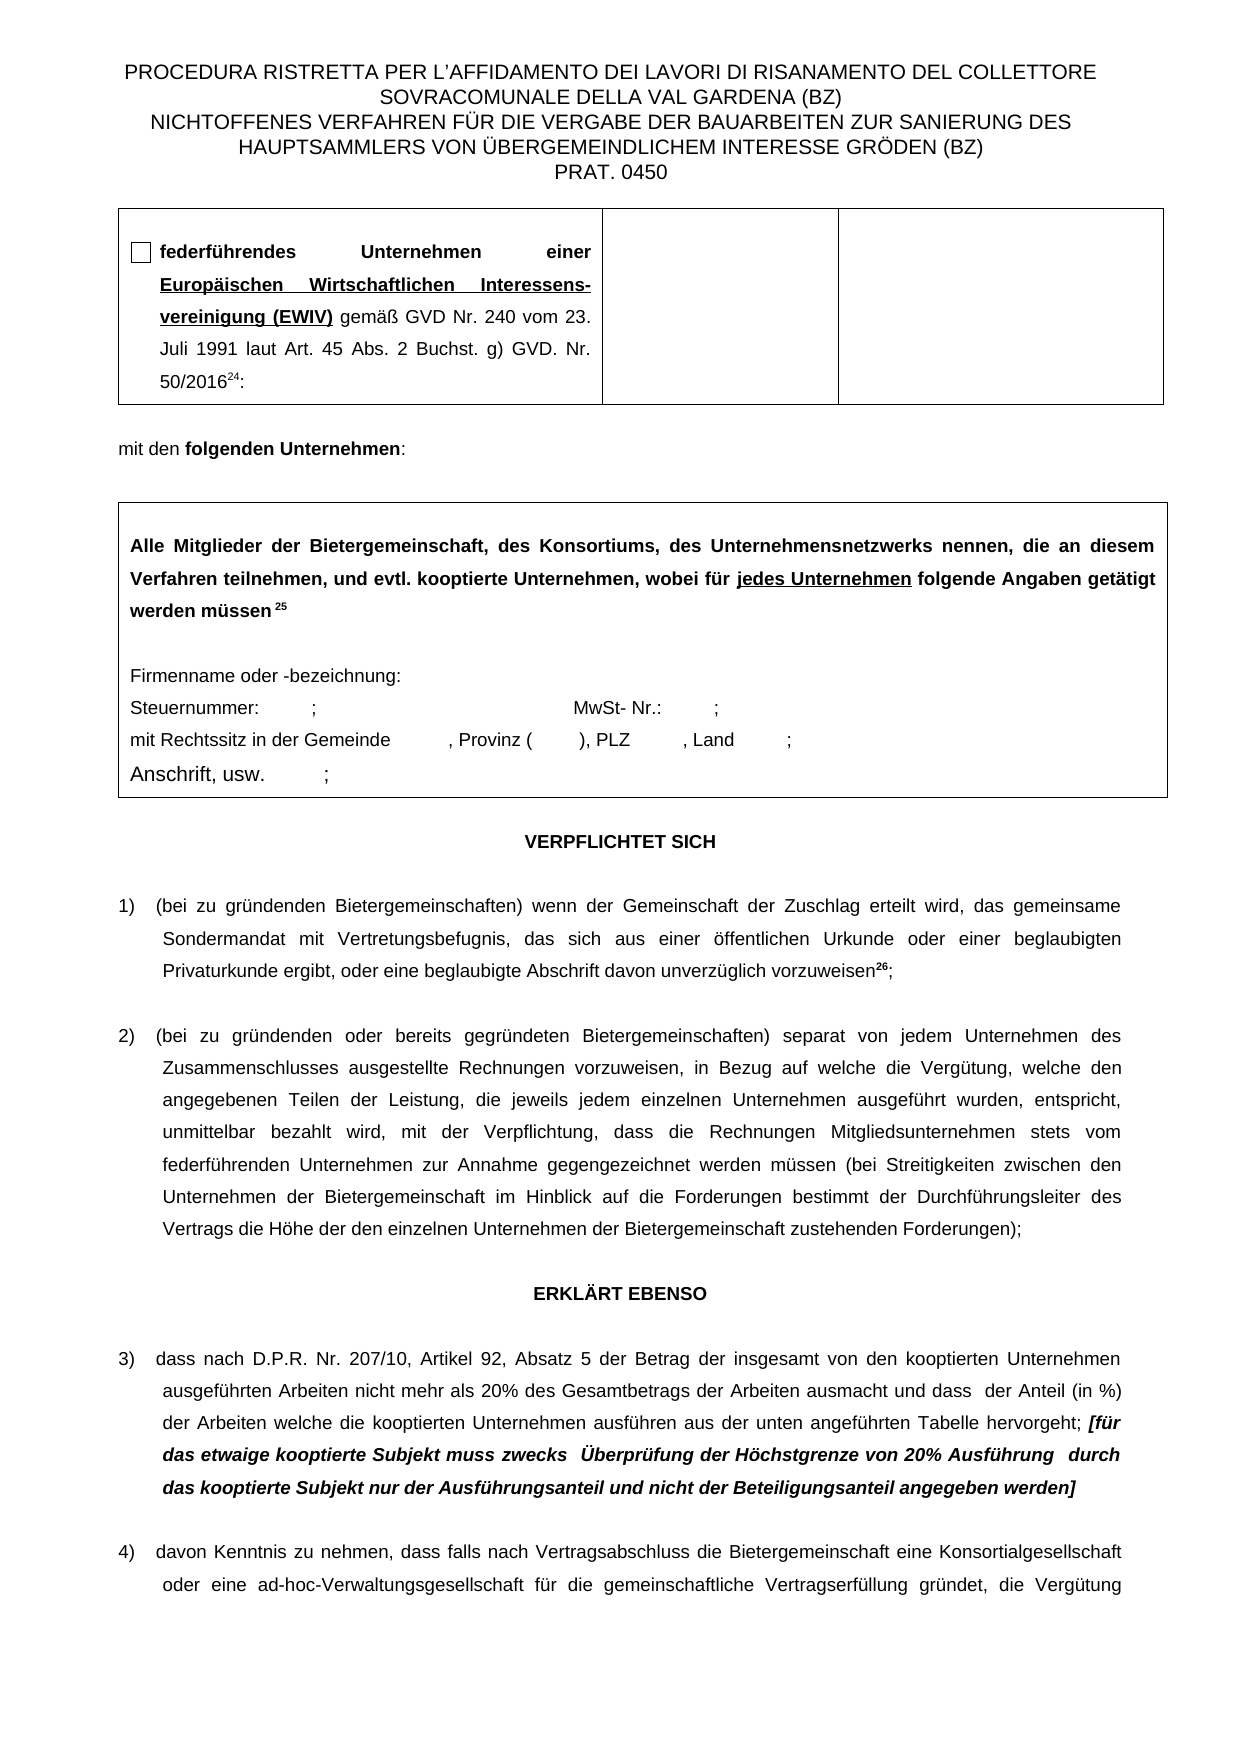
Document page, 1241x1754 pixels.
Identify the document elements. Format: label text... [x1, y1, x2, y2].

text VERPFLICHTET SICH [118, 831, 1122, 852]
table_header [603, 209, 838, 404]
text mit den folgenden Unternehmen: [118, 437, 1122, 459]
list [118, 1541, 1122, 1595]
list (bei zu gründenden oder bereits gegründeten Bietergemeinschaften) separat von jedem Unternehmen des Zusammenschlusses ausgestellte Rechnungen vorzuweisen, in Bezug auf welche die Vergütung, welche den angegebenen Teilen der Leistung, die jeweils jedem einzelnen Unternehmen ausgeführt wurden, entspricht, unmittelbar bezahlt wird, mit der Verpflichtung, dass die Rechnungen Mitgliedsunternehmen stets vom federführenden Unternehmen zur Annahme gegengezeichnet werden müssen (bei Streitigkeiten zwischen den Unternehmen der Bietergemeinschaft im Hinblick auf die Forderungen bestimmt der Durchführungsleiter des Vertrags die Höhe der den einzelnen Unternehmen der Bietergemeinschaft zustehenden Forderungen); [118, 1024, 1122, 1240]
text ERKLÄRT EBENSO [118, 1283, 1122, 1304]
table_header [839, 209, 1163, 404]
table_header Alle Mitglieder der Bietergemeinschaft, des Konsortiums, des Unternehmensnetzwerks nennen, die an diesem Verfahren teilnehmen, und evtl. kooptierte Unternehmen, wobei für jedes Unternehmen folgende Angaben getätigt werden müssen Firmenname oder -bezeichnung: Steuernummer: ; MwSt- Nr.: ; mit Rechtssitz in der Gemeinde , Provinz ( ), PLZ , Land ; Anschrift, usw. ; [119, 503, 1167, 797]
list dass nach D.P.R. Nr. 207/10, Artikel 92, Absatz 5 der Betrag der insgesamt von den kooptierten Unternehmen ausgeführten Arbeiten nicht mehr als 20% des Gesamtbetrags der Arbeiten ausmacht und dass der Anteil (in %) der Arbeiten welche die kooptierten Unternehmen ausführen aus der unten angeführten Tabelle hervorgeht; [für das etwaige kooptierte Subjekt muss zwecks Überprüfung der Höchstgrenze von 20% Ausführung durch das kooptierte Subjekt nur der Ausführungsanteil und nicht der Beteiligungsanteil angegeben werden] [118, 1347, 1122, 1498]
list (bei zu gründenden Bietergemeinschaften) wenn der Gemeinschaft der Zuschlag erteilt wird, das gemeinsame Sondermandat mit Vertretungsbefugnis, das sich aus einer öffentlichen Urkunde oder einer beglaubigten Privaturkunde ergibt, oder eine beglaubigte Abschrift davon unverzüglich vorzuweisen; [118, 895, 1122, 981]
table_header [119, 209, 602, 404]
